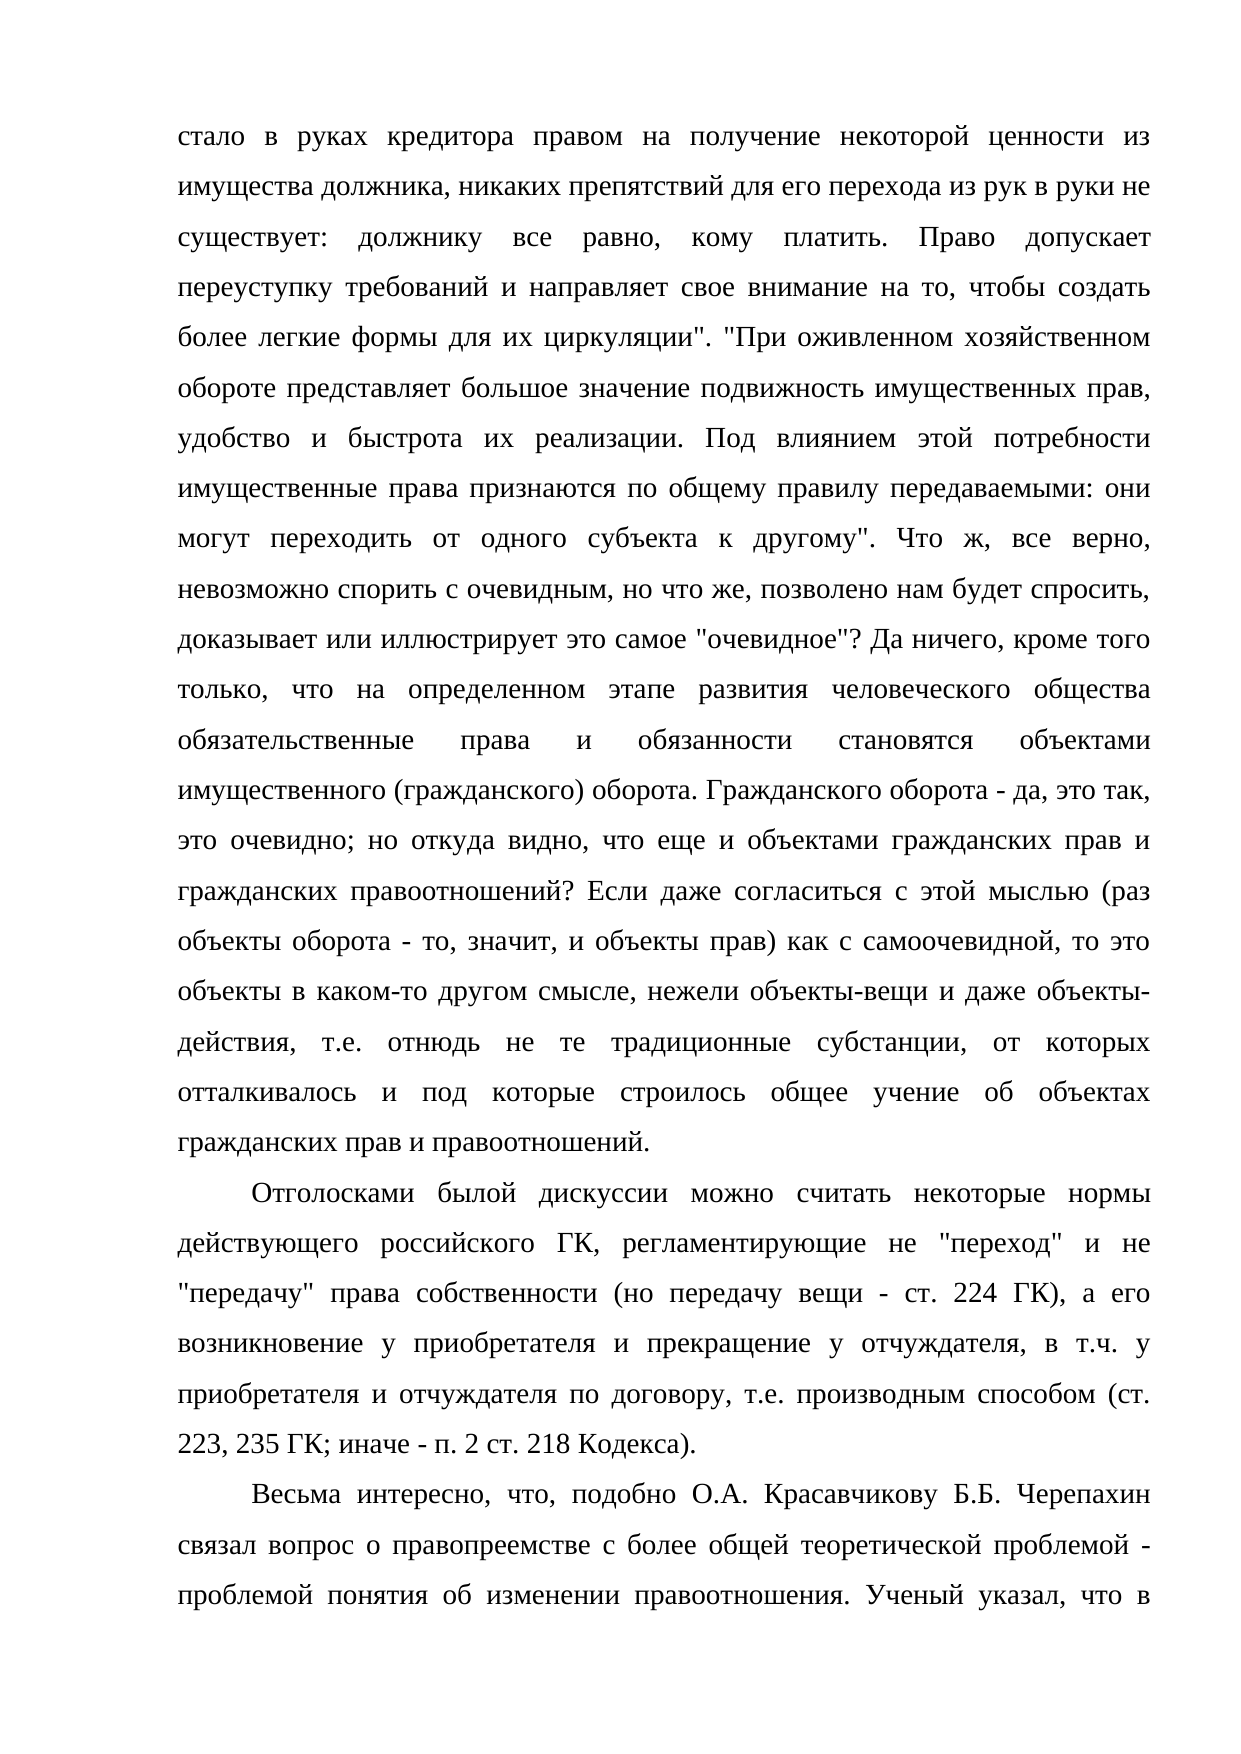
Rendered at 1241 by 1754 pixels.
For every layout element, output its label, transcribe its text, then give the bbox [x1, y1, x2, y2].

text Отголосками былой дискуссии можно считать некоторые нормы действующего российского ГК, регламентирующие не "переход" и не "передачу" права собственности (но передачу вещи - ст. 224 ГК), а его возникновение у приобретателя и прекращение у отчуждателя, в т.ч. у приобретателя и отчуждателя по договору, т.е. производным способом (ст. 223, 235 ГК; иначе - п. 2 ст. 218 Кодекса). [177, 1175, 1152, 1460]
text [177, 118, 1152, 1158]
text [177, 1477, 1152, 1611]
